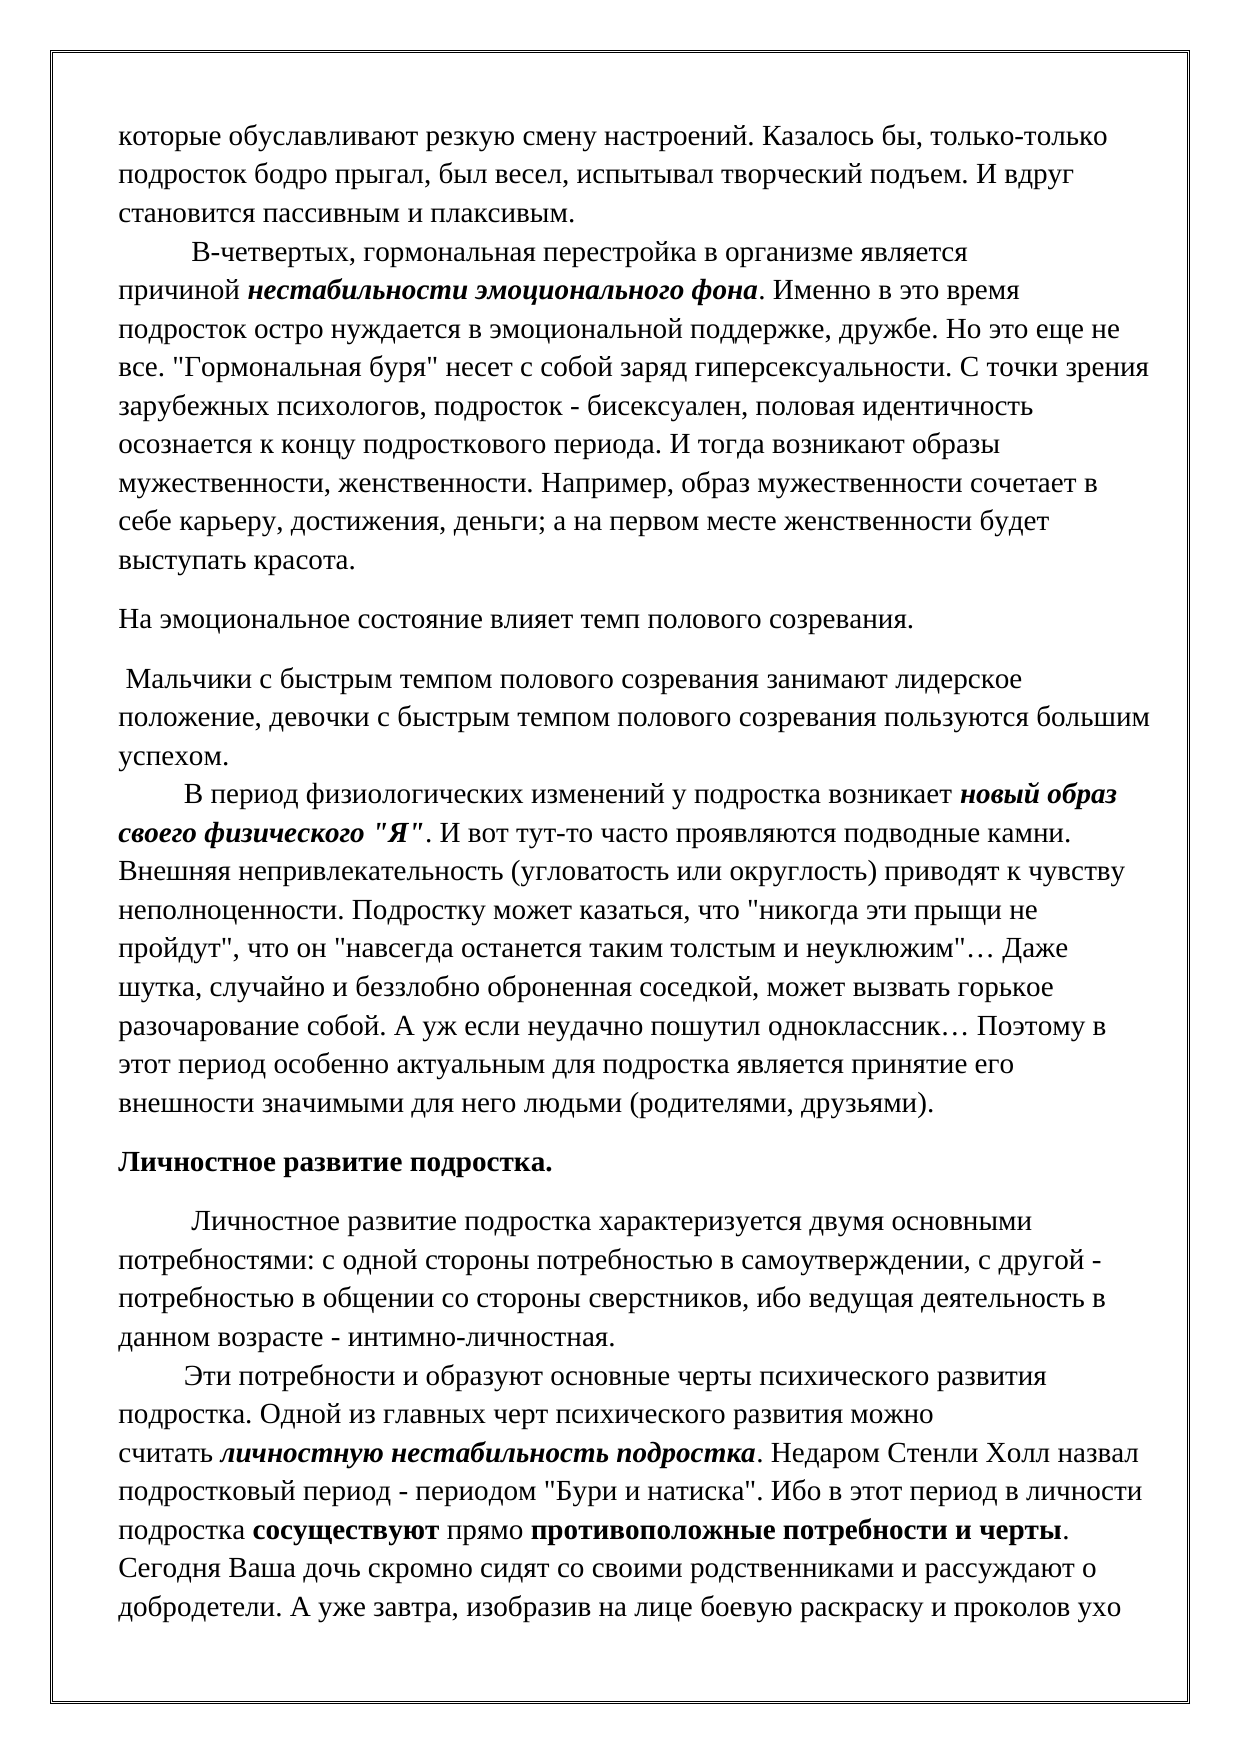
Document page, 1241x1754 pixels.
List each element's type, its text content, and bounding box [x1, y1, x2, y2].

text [118, 1203, 1152, 1622]
text Мальчики с быстрым темпом полового созревания занимают лидерское положение, девочки с быстрым темпом полового созревания пользуются большим успехом. В период физиологических изменений у подростка возникает новый образ своего физического "Я". И вот тут-то часто проявляются подводные камни. Внешняя непривлекательность (угловатость или округлость) приводят к чувству неполноценности. Подростку может казаться, что "никогда эти прыщи не пройдут", что он "навсегда останется таким толстым и неуклюжим"… Даже шутка, случайно и беззлобно оброненная соседкой, может вызвать горькое разочарование собой. А уж если неудачно пошутил одноклассник… Поэтому в этот период особенно актуальным для подростка является принятие его внешности значимыми для него людьми (родителями, друзьями). [118, 661, 1152, 1118]
text Личностное развитие подростка. [118, 1144, 1152, 1178]
text На эмоциональное состояние влияет темп полового созревания. [118, 601, 1152, 635]
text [118, 118, 1152, 576]
